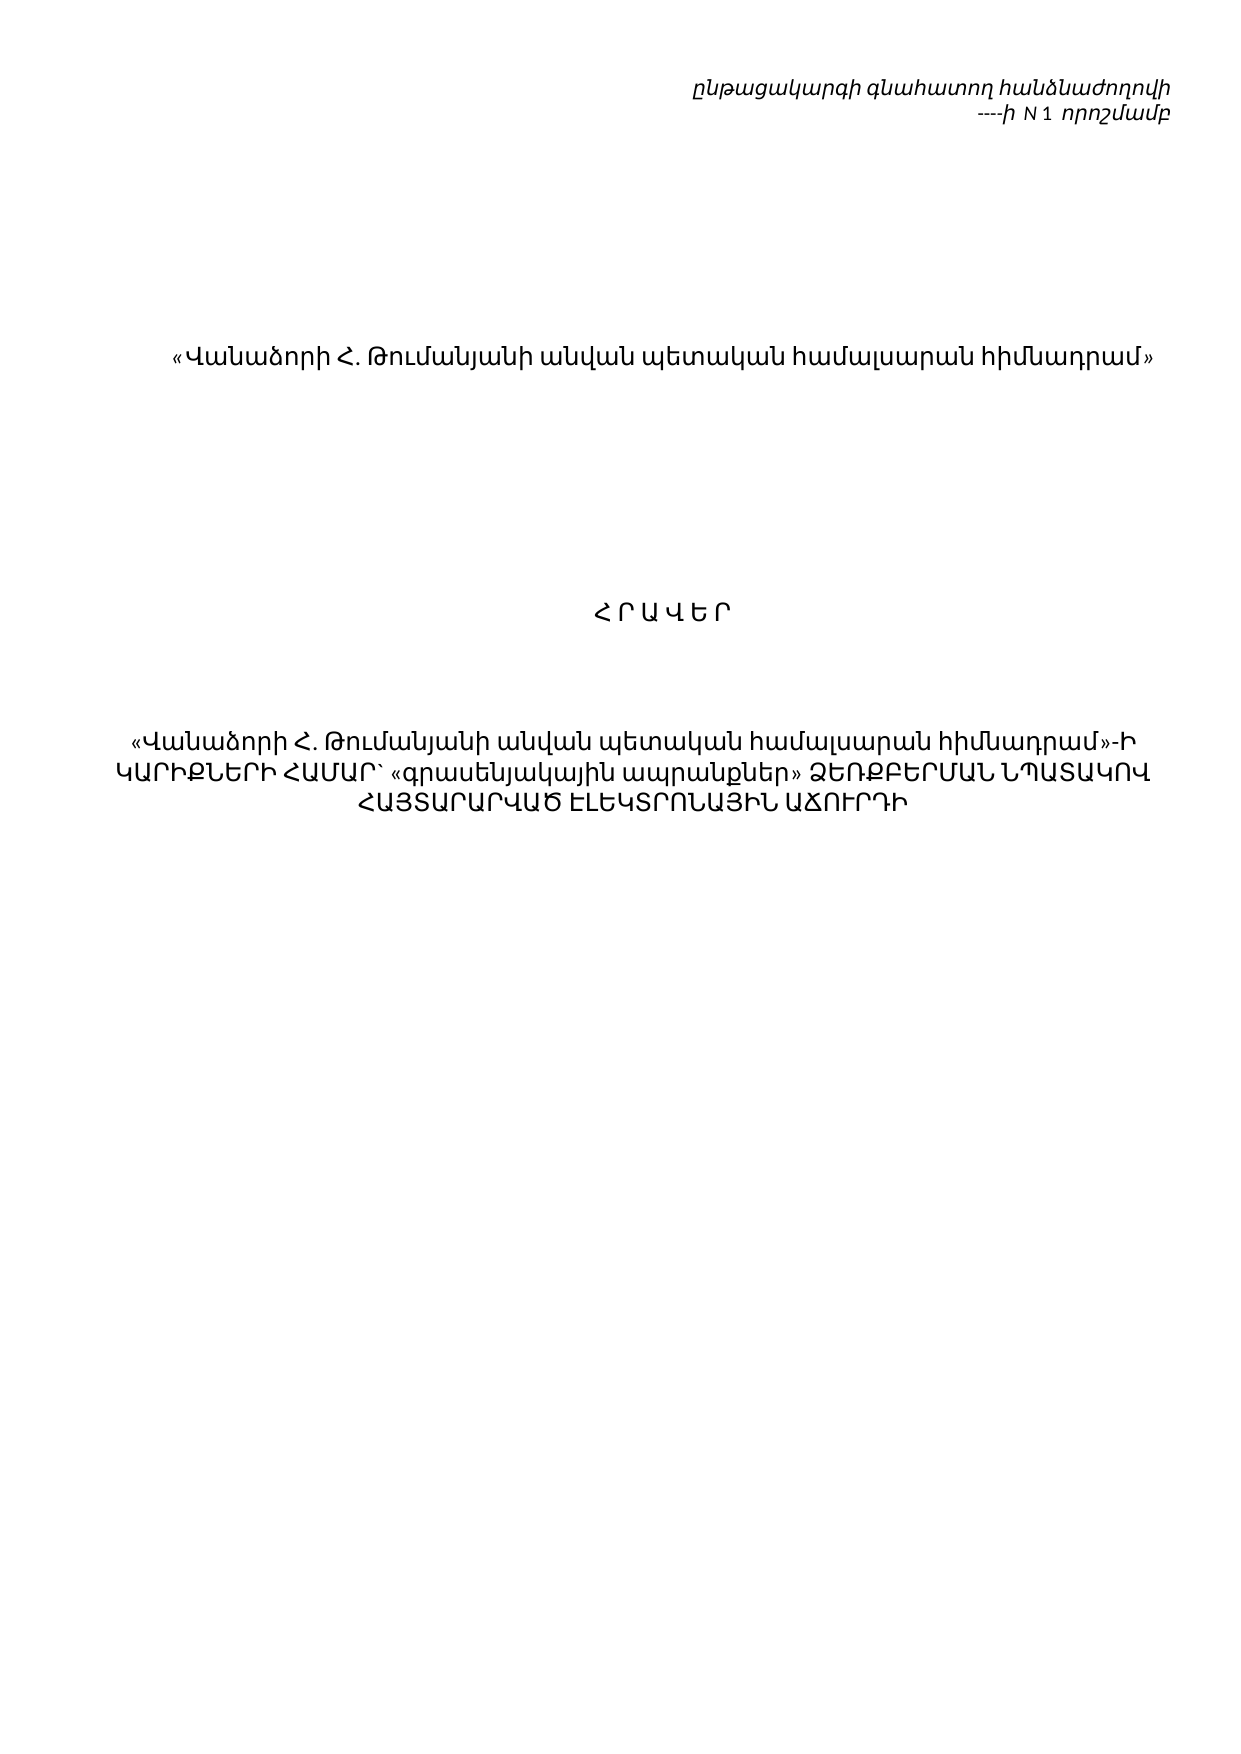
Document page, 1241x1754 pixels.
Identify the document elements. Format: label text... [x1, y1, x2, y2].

text « Վանաձորի Հ. Թումանյանի անվան պետական համալսարան հիմնադրամ» [94, 341, 1172, 371]
text ----ի N 1 որոշմամբ [94, 100, 1171, 126]
text ընթացակարգի գնահատող հանձնաժողովի [94, 75, 1171, 100]
text «Վանաձորի Հ. Թումանյանի անվան պետական համալսարան հիմնադրամ»-Ի ԿԱՐԻՔՆԵՐԻ ՀԱՄԱՐ` «գրասենյակային ապրանքներ» ՁԵՌՔԲԵՐՄԱՆ ՆՊԱՏԱԿՈՎ ՀԱՅՏԱՐԱՐՎԱԾ ԷԼԵԿՏՐՈՆԱՅԻՆ ԱՃՈՒՐԴԻ [94, 726, 1172, 818]
text Հ Ր Ա Վ Ե Ր [94, 597, 1172, 628]
